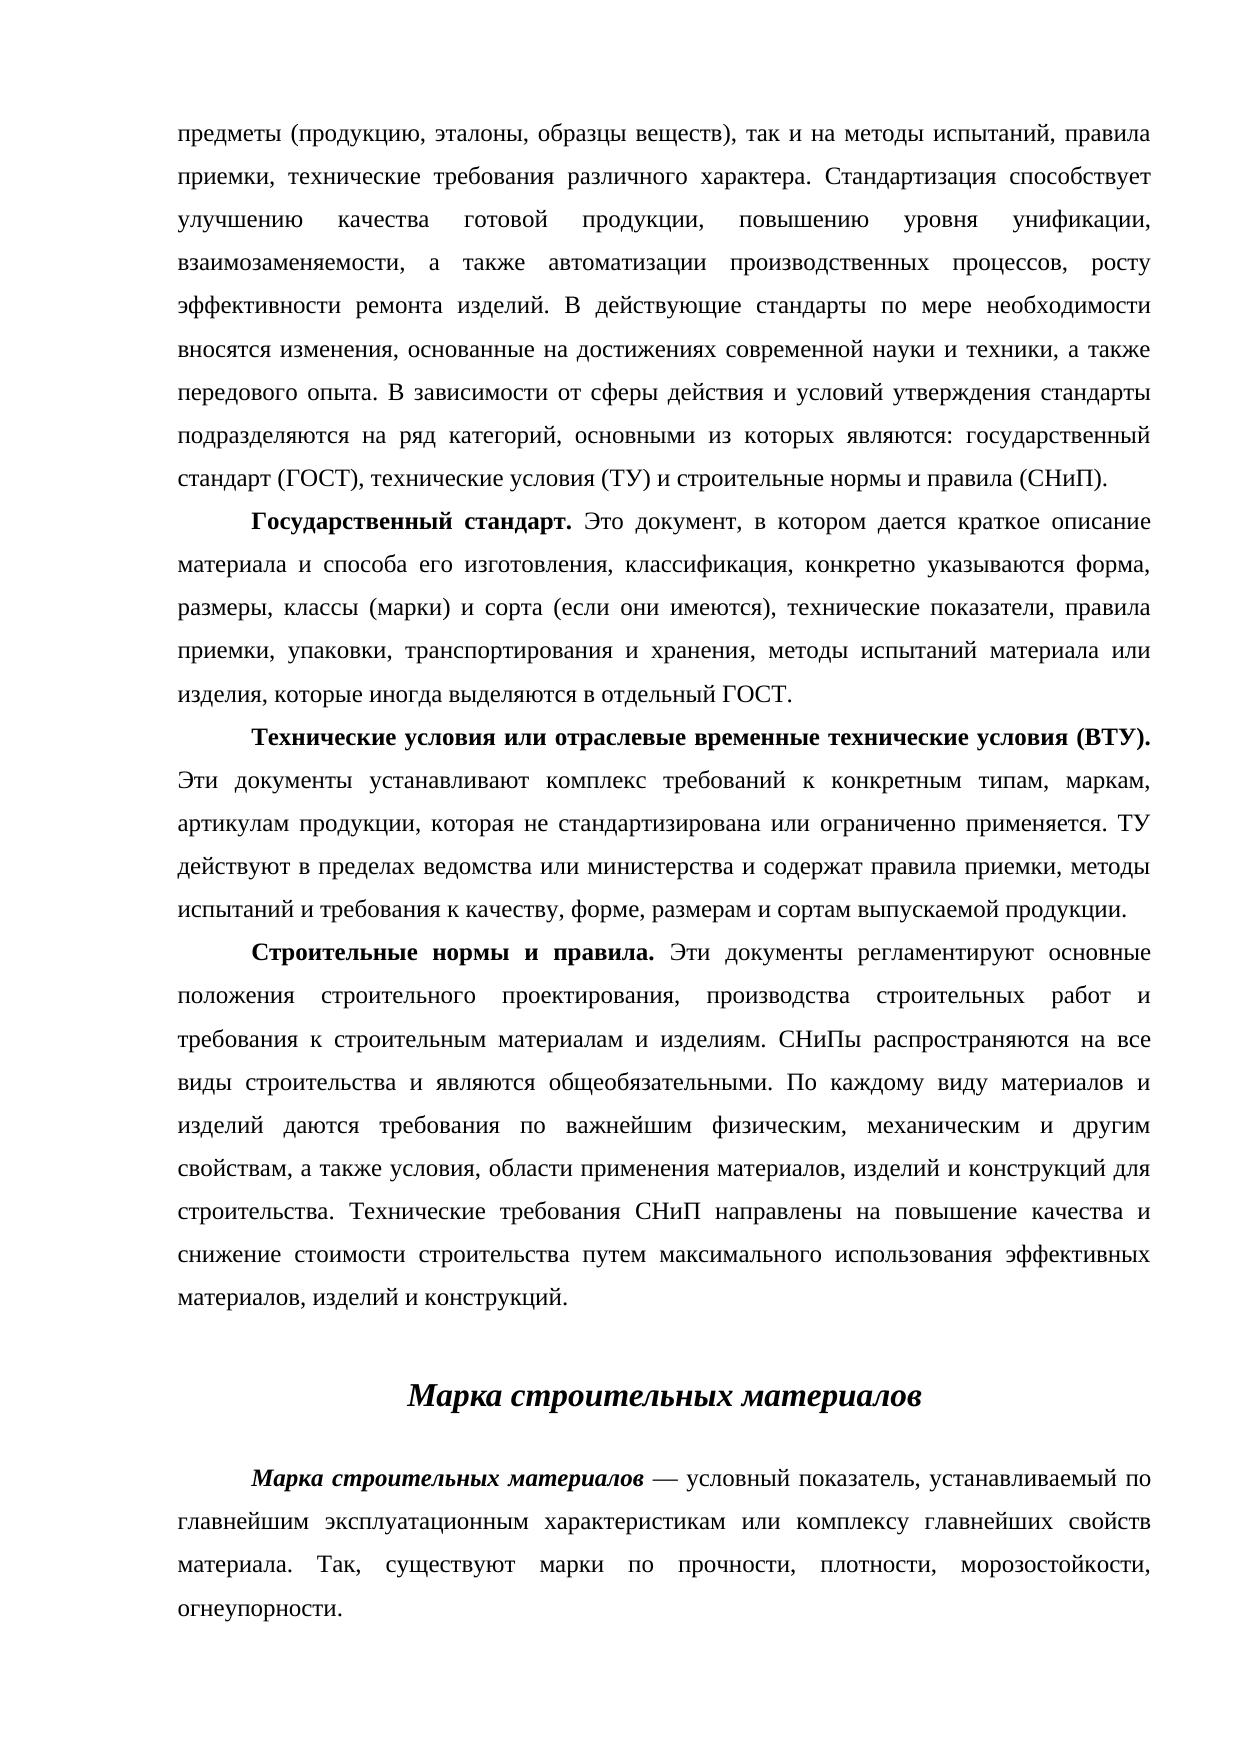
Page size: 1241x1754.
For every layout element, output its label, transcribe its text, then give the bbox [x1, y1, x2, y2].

text Государственный стандарт. Это документ, в котором дается краткое описание материала и способа его изготовления, классификация, конкретно указываются форма, размеры, классы (марки) и сорта (если они имеются), технические показатели, правила приемки, упаковки, транспортирования и хранения, методы испытаний материала или изделия, которые иногда выделяются в отдельный ГОСТ. [177, 506, 1152, 707]
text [177, 118, 1152, 492]
text Технические условия или отраслевые временные технические условия (ВТУ). Эти документы устанавливают комплекс требований к конкретным типам, маркам, артикулам продукции, которая не стандартизирована или ограниченно применяется. ТУ действуют в пределах ведомства или министерства и содержат правила приемки, методы испытаний и требования к качеству, форме, размерам и сортам выпускаемой продукции. [177, 722, 1152, 923]
text Марка строительных материалов [177, 1376, 1152, 1414]
text Строительные нормы и правила. Эти документы регламентируют основные положения строительного проектирования, производства строительных работ и требования к строительным материалам и изделиям. СНиПы распространяются на все виды строительства и являются общеобязательными. По каждому виду материалов и изделий даются требования по важнейшим физическим, механическим и другим свойствам, а также условия, области применения материалов, изделий и конструкций для строительства. Технические требования СНиП направлены на повышение качества и снижение стоимости строительства путем максимального использования эффективных материалов, изделий и конструкций. [177, 937, 1152, 1311]
text Марка строительных материалов — условный показатель, устанавливаемый по главнейшим эксплуатационным характеристикам или комплексу главнейших свойств материала. Так, существуют марки по прочности, плотности, морозостойкости, огнеупорности. [177, 1463, 1152, 1621]
